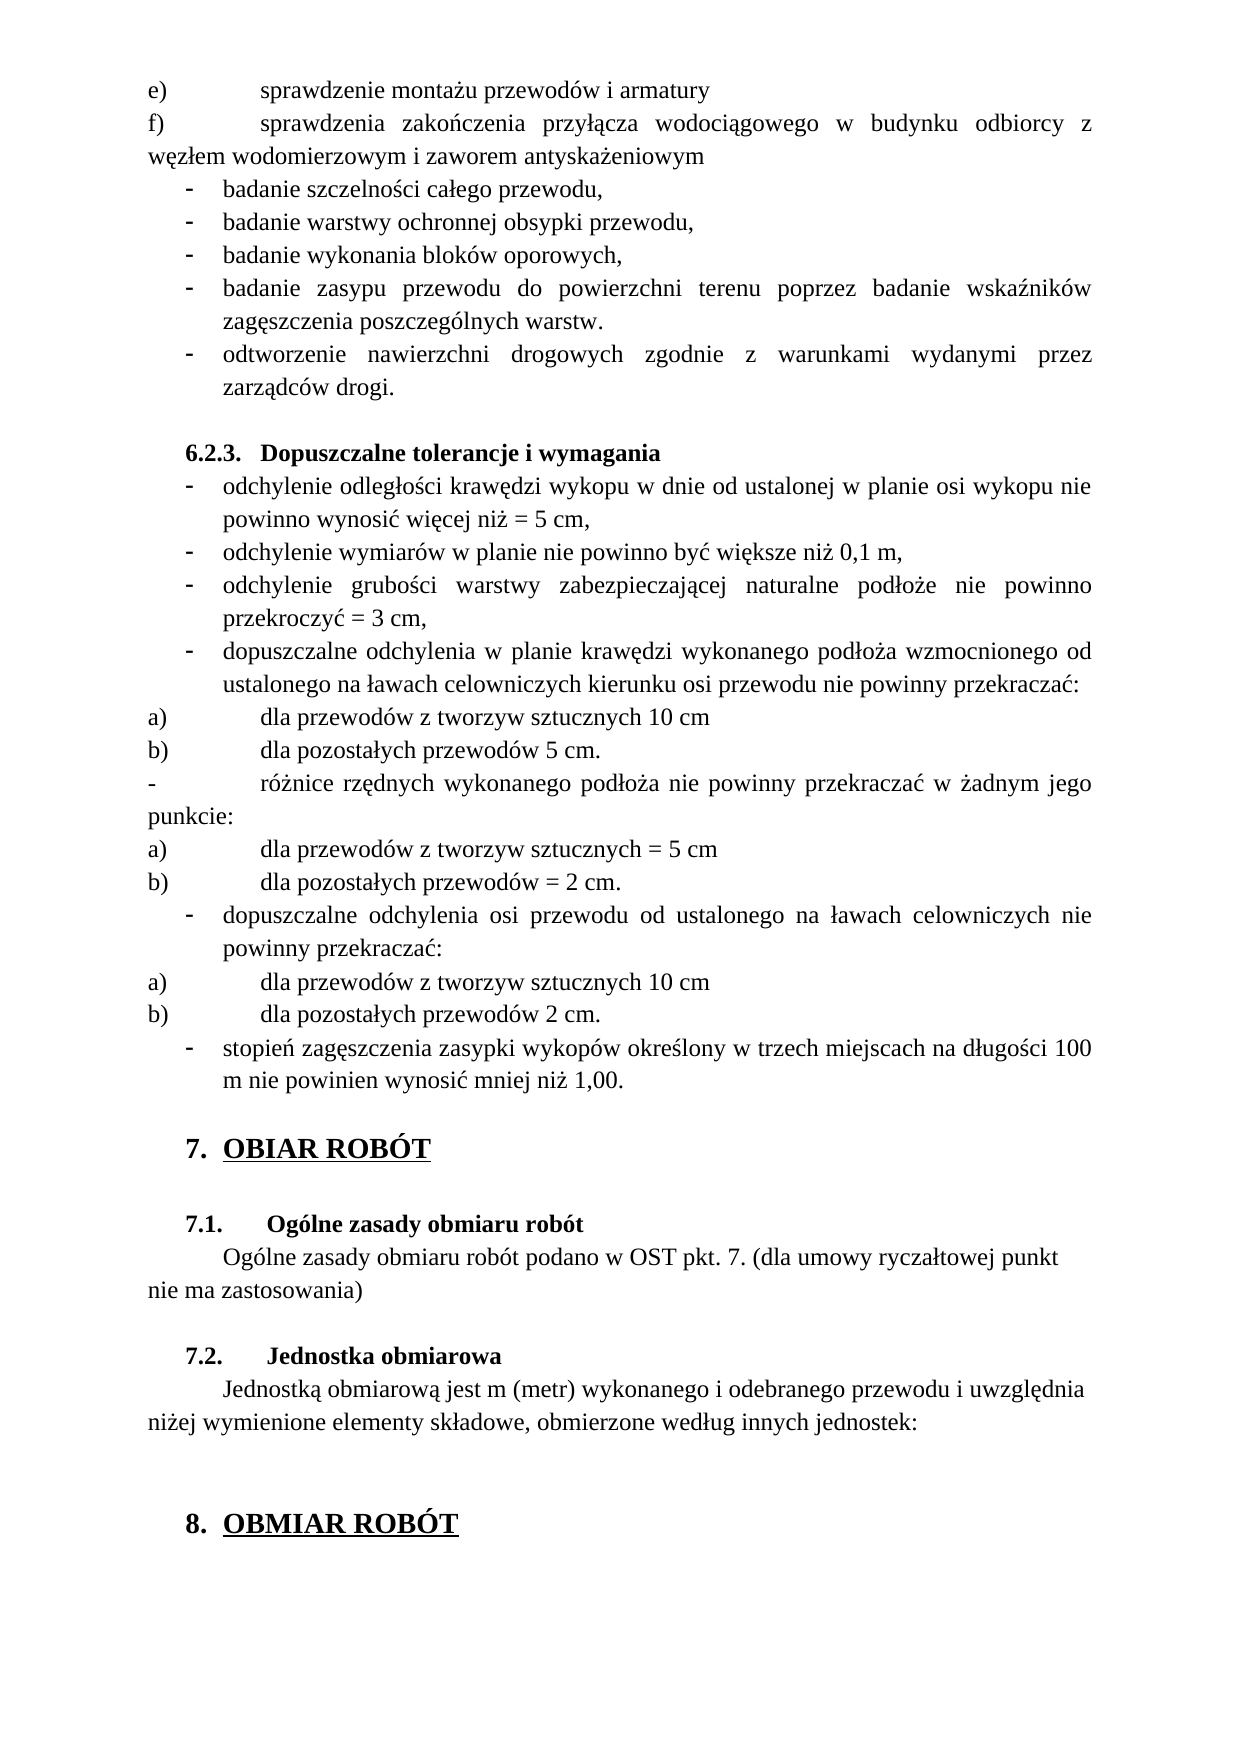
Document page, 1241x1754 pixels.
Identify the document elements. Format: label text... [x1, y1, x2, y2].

text f) sprawdzenia zakończenia przyłącza wodociągowego w budynku odbiorcy z węzłem wodomierzowym i zaworem antyskażeniowym [148, 108, 1093, 170]
list stopień zagęszczenia zasypki wykopów określony w trzech miejscach na długości 100 m nie powinien wynosić mniej niż 1,00. [185, 1033, 1093, 1094]
list Jednostka obmiarowa [185, 1341, 1093, 1369]
text Jednostką obmiarową jest m (metr) wykonanego i odebranego przewodu i uwzględnia niżej wymienione elementy składowe, obmierzone według innych jednostek: [148, 1374, 1093, 1436]
text e) sprawdzenie montażu przewodów i armatury [148, 75, 1093, 104]
list badanie wykonania bloków oporowych, [185, 240, 1093, 269]
text a) dla przewodów z tworzyw sztucznych = 5 cm [148, 834, 1093, 863]
list OBIAR ROBÓT [185, 1132, 1093, 1165]
list odtworzenie nawierzchni drogowych zgodnie z warunkami wydanymi przez zarządców drogi. [185, 339, 1093, 401]
list OBMIAR ROBÓT [185, 1506, 1093, 1539]
list dopuszczalne odchylenia osi przewodu od ustalonego na ławach celowniczych nie powinny przekraczać: [185, 901, 1093, 962]
list badanie zasypu przewodu do powierzchni terenu poprzez badanie wskaźników zagęszczenia poszczególnych warstw. [185, 273, 1093, 335]
list badanie warstwy ochronnej obsypki przewodu, [185, 207, 1093, 236]
list odchylenie odległości krawędzi wykopu w dnie od ustalonej w planie osi wykopu nie powinno wynosić więcej niż = 5 cm, [185, 471, 1093, 533]
text a) dla przewodów z tworzyw sztucznych 10 cm [148, 967, 1093, 995]
text Ogólne zasady obmiaru robót podano w OST pkt. 7. (dla umowy ryczałtowej punkt nie ma zastosowania) [148, 1242, 1093, 1303]
text - różnice rzędnych wykonanego podłoża nie powinny przekraczać w żadnym jego punkcie: [148, 768, 1093, 830]
list badanie szczelności całego przewodu, [185, 174, 1093, 203]
list dopuszczalne odchylenia w planie krawędzi wykonanego podłoża wzmocnionego od ustalonego na ławach celowniczych kierunku osi przewodu nie powinny przekraczać: [185, 636, 1093, 698]
list Dopuszczalne tolerancje i wymagania [185, 438, 1093, 467]
list odchylenie grubości warstwy zabezpieczającej naturalne podłoże nie powinno przekroczyć = 3 cm, [185, 570, 1093, 632]
text a) dla przewodów z tworzyw sztucznych 10 cm [148, 702, 1093, 731]
list odchylenie wymiarów w planie nie powinno być większe niż 0,1 m, [185, 537, 1093, 566]
text b) dla pozostałych przewodów = 2 cm. [148, 867, 1093, 896]
text b) dla pozostałych przewodów 2 cm. [148, 999, 1093, 1028]
list Ogólne zasady obmiaru robót [185, 1209, 1093, 1237]
text b) dla pozostałych przewodów 5 cm. [148, 735, 1093, 764]
